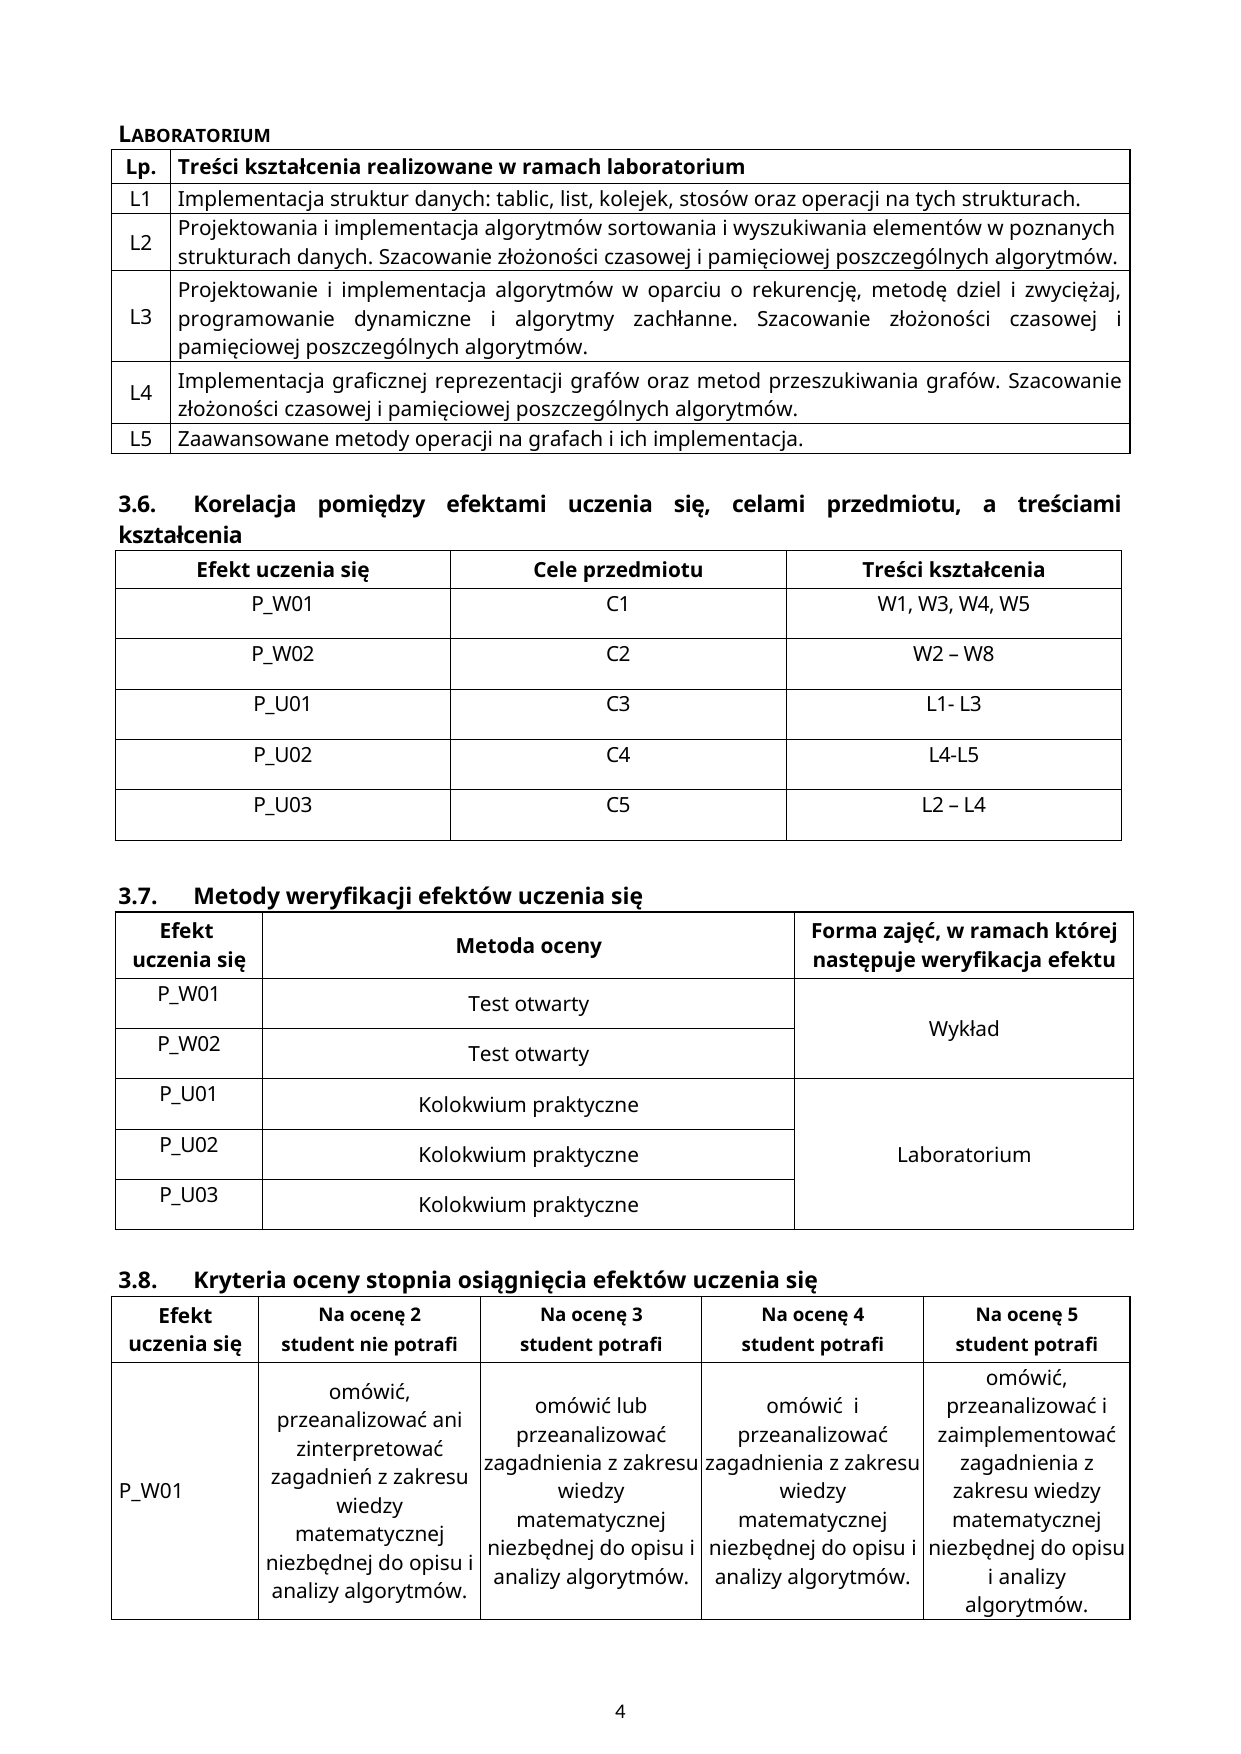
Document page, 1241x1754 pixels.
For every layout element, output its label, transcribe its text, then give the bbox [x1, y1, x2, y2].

table_cell L1- L3 [787, 690, 1121, 739]
table_cell C4 [451, 740, 786, 789]
table_cell L4 [112, 362, 170, 423]
table_cell C5 [451, 790, 786, 839]
table_cell P_U01 [116, 1079, 262, 1129]
table_cell Kolokwium praktyczne [263, 1079, 794, 1129]
table_cell Kolokwium praktyczne [263, 1130, 794, 1179]
list Metody weryfikacji efektów uczenia się [118, 880, 1122, 911]
table_cell Zaawansowane metody operacji na grafach i ich implementacja. [171, 424, 1129, 452]
table_header Treści kształcenia [787, 551, 1121, 588]
table_cell Kolokwium praktyczne [263, 1180, 794, 1229]
table_cell P_W01 [112, 1363, 258, 1619]
table_cell Test otwarty [263, 1029, 794, 1078]
table_cell Laboratorium [795, 1079, 1133, 1229]
table_cell P_U02 [116, 740, 450, 789]
table_header Na ocenę 4 student potrafi [702, 1297, 923, 1362]
table_cell W2 – W8 [787, 639, 1121, 688]
table_cell Implementacja graficznej reprezentacji grafów oraz metod przeszukiwania grafów. Szacowanie złożoności czasowej i pamięciowej poszczególnych algorytmów. [171, 362, 1129, 423]
table_cell Wykład [795, 979, 1133, 1078]
table_cell L3 [112, 271, 170, 361]
table_cell omówić, przeanalizować i zaimplementować zagadnienia z zakresu wiedzy matematycznej niezbędnej do opisu i analizy algorytmów. [924, 1363, 1129, 1619]
table_cell W1, W3, W4, W5 [787, 589, 1121, 638]
table_cell Implementacja struktur danych: tablic, list, kolejek, stosów oraz operacji na tych strukturach. [171, 184, 1129, 212]
table_cell Projektowanie i implementacja algorytmów w oparciu o rekurencję, metodę dziel i zwyciężaj, programowanie dynamiczne i algorytmy zachłanne. Szacowanie złożoności czasowej i pamięciowej poszczególnych algorytmów. [171, 271, 1129, 361]
table_cell L1 [112, 184, 170, 212]
table_cell P_W02 [116, 1029, 262, 1078]
table_cell L2 – L4 [787, 790, 1121, 839]
table_header Efekt uczenia się [112, 1297, 258, 1362]
table_cell P_U02 [116, 1130, 262, 1179]
table_cell P_U03 [116, 790, 450, 839]
table_cell C3 [451, 690, 786, 739]
table_header Forma zajęć, w ramach której następuje weryfikacja efektu [795, 913, 1133, 978]
table_cell P_U03 [116, 1180, 262, 1229]
table_cell L5 [112, 424, 170, 452]
table_header Efekt uczenia się [116, 913, 262, 978]
table_header Cele przedmiotu [451, 551, 786, 588]
table_header Treści kształcenia realizowane w ramach laboratorium [171, 150, 1129, 183]
table_header Na ocenę 2 student nie potrafi [259, 1297, 480, 1362]
table_cell omówić i przeanalizować zagadnienia z zakresu wiedzy matematycznej niezbędnej do opisu i analizy algorytmów. [702, 1363, 923, 1619]
text Laboratorium [118, 118, 1122, 149]
table_header Na ocenę 5 student potrafi [924, 1297, 1129, 1362]
table_cell Test otwarty [263, 979, 794, 1028]
table_cell L2 [112, 214, 170, 270]
table_header Na ocenę 3 student potrafi [481, 1297, 701, 1362]
table_header Efekt uczenia się [116, 551, 450, 588]
table_cell C2 [451, 639, 786, 688]
table_header Lp. [112, 150, 170, 183]
table_cell P_W01 [116, 979, 262, 1028]
table_cell omówić, przeanalizować ani zinterpretować zagadnień z zakresu wiedzy matematycznej niezbędnej do opisu i analizy algorytmów. [259, 1363, 480, 1619]
table_cell P_W02 [116, 639, 450, 688]
table_cell P_W01 [116, 589, 450, 638]
list Korelacja pomiędzy efektami uczenia się, celami przedmiotu, a treściami kształcenia [118, 488, 1122, 550]
table_header Metoda oceny [263, 913, 794, 978]
table_cell omówić lub przeanalizować zagadnienia z zakresu wiedzy matematycznej niezbędnej do opisu i analizy algorytmów. [481, 1363, 701, 1619]
table_cell Projektowania i implementacja algorytmów sortowania i wyszukiwania elementów w poznanych strukturach danych. Szacowanie złożoności czasowej i pamięciowej poszczególnych algorytmów. [171, 214, 1129, 270]
list Kryteria oceny stopnia osiągnięcia efektów uczenia się [118, 1264, 1122, 1296]
table_cell P_U01 [116, 690, 450, 739]
table_cell C1 [451, 589, 786, 638]
table_cell L4-L5 [787, 740, 1121, 789]
